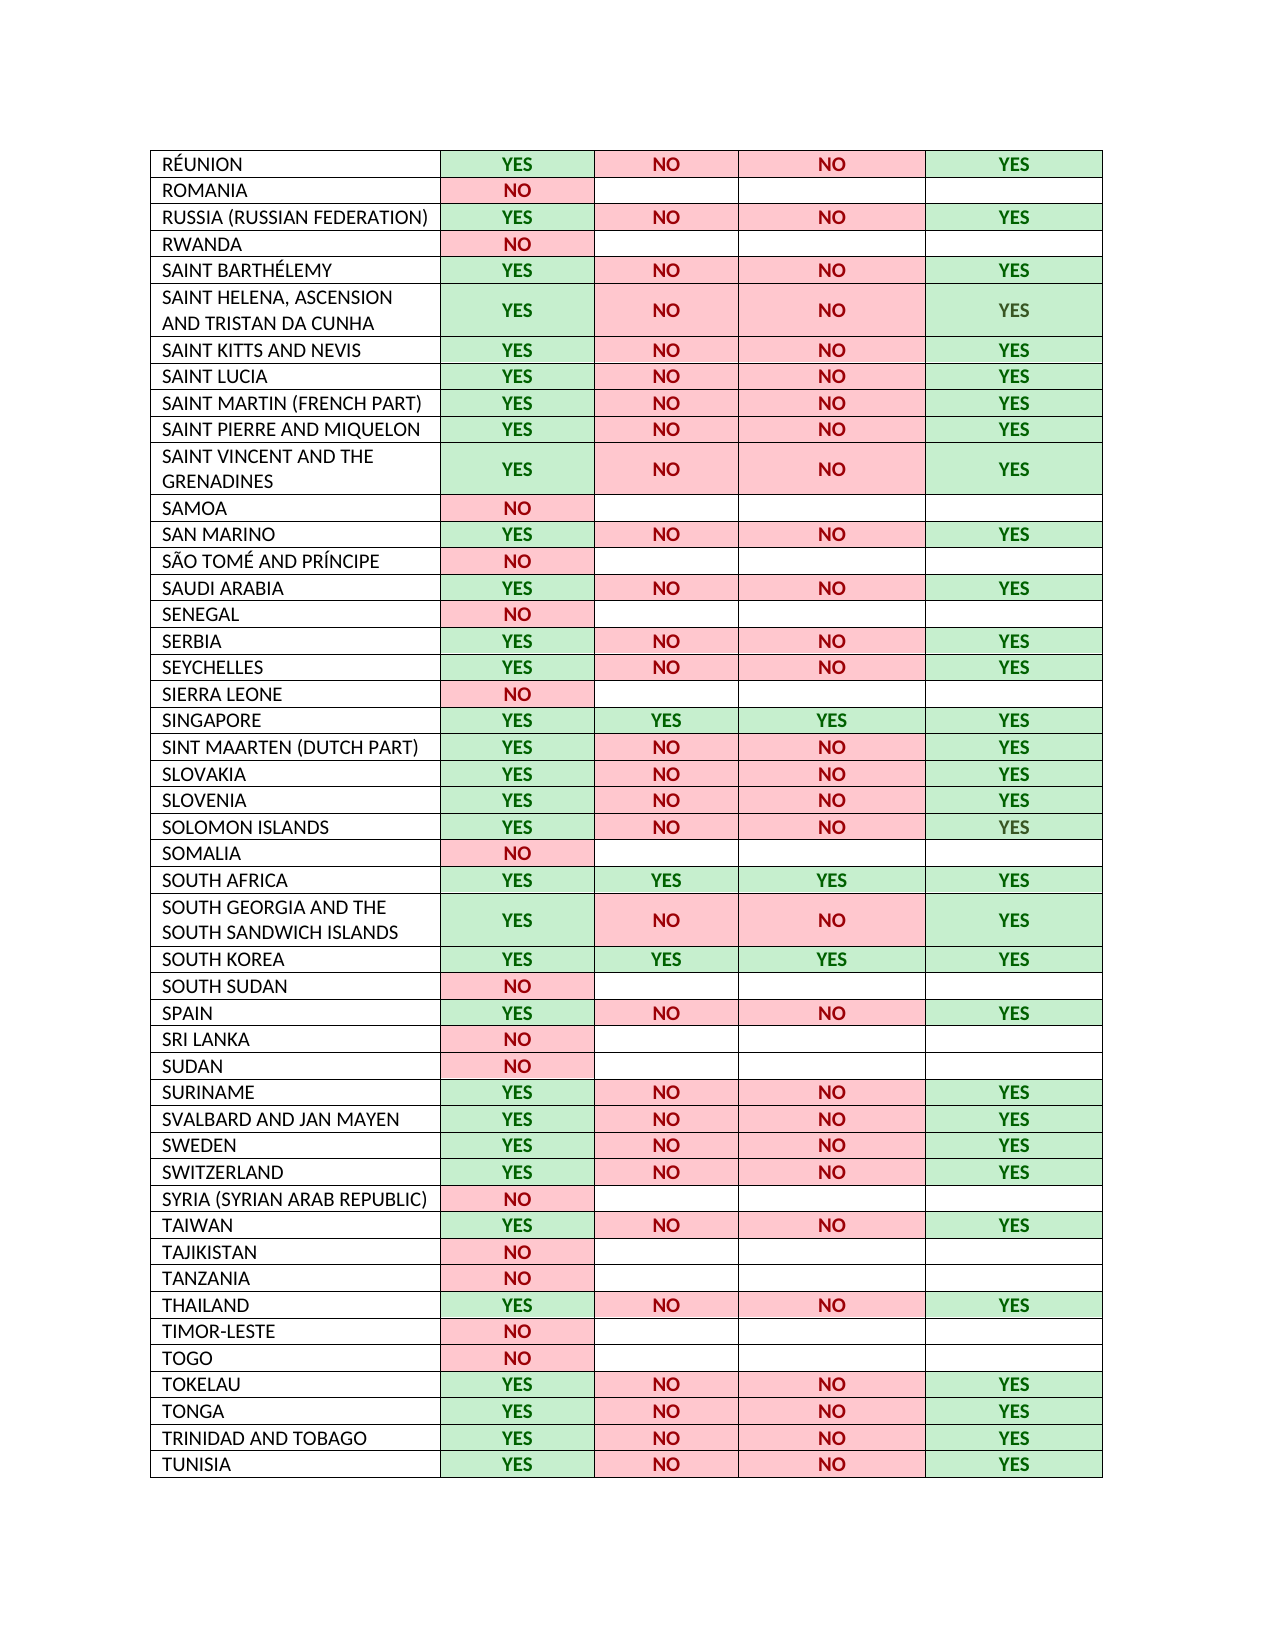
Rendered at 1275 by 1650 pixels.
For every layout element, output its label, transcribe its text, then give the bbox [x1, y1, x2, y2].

table_cell NO [441, 548, 594, 574]
table_cell SAINT VINCENT AND THE GRENADINES [151, 443, 440, 494]
table_cell SERBIA [151, 628, 440, 653]
table_cell SRI LANKA [151, 1026, 440, 1052]
table_cell YES [441, 151, 594, 177]
table_cell [739, 840, 925, 866]
table_cell YES [595, 708, 738, 733]
table_cell NO [739, 894, 925, 946]
table_cell NO [739, 443, 925, 494]
table_cell [739, 548, 925, 574]
table_cell [739, 1053, 925, 1078]
table_cell NO [739, 1133, 925, 1158]
table_cell NO [441, 1026, 594, 1052]
table_cell [926, 1319, 1102, 1344]
table_cell [595, 1053, 738, 1078]
table_cell NO [595, 575, 738, 600]
table_cell NO [595, 734, 738, 760]
table_cell NO [595, 204, 738, 230]
table_cell SÃO TOMÉ AND PRÍNCIPE [151, 548, 440, 574]
table_cell TAIWAN [151, 1212, 440, 1238]
table_cell TOGO [151, 1345, 440, 1371]
table_cell NO [595, 284, 738, 336]
table_cell SOUTH SUDAN [151, 973, 440, 999]
table_cell NO [739, 1451, 925, 1477]
table_cell YES [441, 1425, 594, 1450]
table_cell YES [739, 708, 925, 733]
table_cell YES [739, 947, 925, 972]
table_cell SAMOA [151, 495, 440, 521]
table_cell THAILAND [151, 1292, 440, 1317]
table_cell NO [595, 1159, 738, 1185]
table_cell YES [926, 1425, 1102, 1450]
table_cell NO [595, 787, 738, 813]
table_cell YES [739, 867, 925, 892]
table_cell YES [926, 814, 1102, 839]
table_cell NO [739, 1292, 925, 1317]
table_cell NO [739, 1398, 925, 1424]
table_cell NO [595, 1212, 738, 1238]
table_cell YES [595, 947, 738, 972]
table_cell YES [441, 337, 594, 362]
table_cell SWITZERLAND [151, 1159, 440, 1185]
table_cell [595, 1319, 738, 1344]
table_cell YES [926, 1398, 1102, 1424]
table_cell YES [441, 787, 594, 813]
table_cell YES [441, 1133, 594, 1158]
table_cell NO [739, 1372, 925, 1397]
table_cell YES [926, 1292, 1102, 1317]
table_cell NO [739, 814, 925, 839]
table_cell TIMOR-LESTE [151, 1319, 440, 1344]
table_cell YES [926, 1080, 1102, 1105]
table_cell SPAIN [151, 1000, 440, 1025]
table_cell SLOVENIA [151, 787, 440, 813]
table_cell YES [926, 151, 1102, 177]
table_cell SOUTH AFRICA [151, 867, 440, 892]
table_cell [926, 231, 1102, 256]
table_cell YES [926, 417, 1102, 442]
table_cell [926, 1026, 1102, 1052]
table_cell [595, 840, 738, 866]
table_cell NO [739, 628, 925, 653]
table_cell [926, 601, 1102, 627]
table_cell NO [595, 337, 738, 362]
table_cell YES [441, 257, 594, 283]
table_cell SOLOMON ISLANDS [151, 814, 440, 839]
table_cell [595, 1265, 738, 1291]
table_cell [926, 1186, 1102, 1211]
table_cell [739, 495, 925, 521]
table_cell [926, 1265, 1102, 1291]
table_cell [595, 231, 738, 256]
table_cell NO [595, 894, 738, 946]
table_cell SAINT BARTHÉLEMY [151, 257, 440, 283]
table_cell YES [441, 867, 594, 892]
table_cell YES [926, 947, 1102, 972]
table_cell YES [441, 284, 594, 336]
table_cell NO [739, 337, 925, 362]
table_cell YES [926, 1000, 1102, 1025]
table_cell NO [595, 628, 738, 653]
table_cell YES [926, 390, 1102, 416]
table_cell SAN MARINO [151, 522, 440, 547]
table_cell RWANDA [151, 231, 440, 256]
table_cell SAUDI ARABIA [151, 575, 440, 600]
table_cell YES [441, 417, 594, 442]
table_cell [595, 548, 738, 574]
table_cell ROMANIA [151, 178, 440, 203]
table_cell NO [441, 231, 594, 256]
table_cell SUDAN [151, 1053, 440, 1078]
table_cell NO [595, 151, 738, 177]
table_cell YES [926, 575, 1102, 600]
table_cell YES [441, 734, 594, 760]
table_cell NO [441, 1053, 594, 1078]
table_cell [739, 1265, 925, 1291]
table_cell YES [441, 1212, 594, 1238]
table_cell NO [595, 1080, 738, 1105]
table_cell NO [739, 761, 925, 786]
table_cell [739, 231, 925, 256]
table_cell YES [926, 708, 1102, 733]
table_cell NO [595, 1398, 738, 1424]
table_cell SOUTH GEORGIA AND THE SOUTH SANDWICH ISLANDS [151, 894, 440, 946]
table_cell NO [441, 495, 594, 521]
table_cell YES [926, 867, 1102, 892]
table_cell SIERRA LEONE [151, 681, 440, 707]
table_cell SAINT HELENA, ASCENSION AND TRISTAN DA CUNHA [151, 284, 440, 336]
table_cell NO [739, 257, 925, 283]
table_cell YES [926, 1133, 1102, 1158]
table_cell YES [926, 284, 1102, 336]
table_cell NO [441, 973, 594, 999]
table_cell NO [441, 178, 594, 203]
table_cell NO [739, 575, 925, 600]
table_cell NO [595, 257, 738, 283]
table_cell [595, 495, 738, 521]
table_cell [926, 178, 1102, 203]
table_cell YES [441, 443, 594, 494]
table_cell [739, 601, 925, 627]
table_cell NO [441, 681, 594, 707]
table_cell NO [739, 1106, 925, 1132]
table_cell [926, 681, 1102, 707]
table_cell YES [441, 1398, 594, 1424]
table_cell [926, 548, 1102, 574]
table_cell YES [441, 1000, 594, 1025]
table_cell NO [441, 601, 594, 627]
table_cell [595, 601, 738, 627]
table_cell NO [595, 364, 738, 389]
table_cell [739, 178, 925, 203]
table_cell SWEDEN [151, 1133, 440, 1158]
table_cell YES [926, 1212, 1102, 1238]
table_cell SAINT MARTIN (FRENCH PART) [151, 390, 440, 416]
table_cell YES [926, 443, 1102, 494]
table_cell YES [926, 364, 1102, 389]
table_cell YES [441, 814, 594, 839]
table_cell YES [441, 522, 594, 547]
table_cell [739, 1186, 925, 1211]
table_cell NO [739, 417, 925, 442]
table_cell NO [441, 1186, 594, 1211]
table_cell [926, 973, 1102, 999]
table_cell NO [739, 787, 925, 813]
table_cell [926, 1345, 1102, 1371]
table_cell TUNISIA [151, 1451, 440, 1477]
table_cell NO [595, 1106, 738, 1132]
table_cell NO [595, 390, 738, 416]
table_cell SAINT PIERRE AND MIQUELON [151, 417, 440, 442]
table_cell [739, 681, 925, 707]
table_cell SINT MAARTEN (DUTCH PART) [151, 734, 440, 760]
table_cell [595, 178, 738, 203]
table_cell [595, 681, 738, 707]
table_cell [926, 495, 1102, 521]
table_cell YES [441, 947, 594, 972]
table_cell YES [441, 708, 594, 733]
table_cell [926, 1053, 1102, 1078]
table_cell YES [441, 575, 594, 600]
table_cell TRINIDAD AND TOBAGO [151, 1425, 440, 1450]
table_cell NO [739, 655, 925, 680]
table_cell YES [926, 337, 1102, 362]
table_cell NO [739, 284, 925, 336]
table_cell YES [441, 655, 594, 680]
table_cell YES [441, 761, 594, 786]
table_cell YES [926, 1159, 1102, 1185]
table_cell NO [595, 443, 738, 494]
table_cell SOMALIA [151, 840, 440, 866]
table_cell RUSSIA (RUSSIAN FEDERATION) [151, 204, 440, 230]
table_cell YES [441, 1159, 594, 1185]
table_cell NO [441, 1239, 594, 1264]
table_cell YES [441, 1080, 594, 1105]
table_cell NO [595, 1372, 738, 1397]
table_cell YES [926, 257, 1102, 283]
table_cell YES [926, 1372, 1102, 1397]
table_cell NO [441, 840, 594, 866]
table_cell NO [595, 655, 738, 680]
table_cell SINGAPORE [151, 708, 440, 733]
table_cell NO [739, 522, 925, 547]
table_cell NO [739, 734, 925, 760]
table_cell YES [926, 894, 1102, 946]
table_cell YES [441, 628, 594, 653]
table_cell [739, 1239, 925, 1264]
table_cell YES [441, 1372, 594, 1397]
table_cell YES [441, 894, 594, 946]
table_cell NO [739, 364, 925, 389]
table_cell [739, 1026, 925, 1052]
table_cell SLOVAKIA [151, 761, 440, 786]
table_cell NO [739, 1425, 925, 1450]
table_cell NO [739, 1159, 925, 1185]
table_cell SYRIA (SYRIAN ARAB REPUBLIC) [151, 1186, 440, 1211]
table_cell YES [441, 1292, 594, 1317]
table_cell YES [926, 734, 1102, 760]
table_cell NO [595, 761, 738, 786]
table_cell NO [441, 1265, 594, 1291]
table_cell YES [441, 364, 594, 389]
table_cell YES [441, 390, 594, 416]
table_cell NO [595, 522, 738, 547]
table_cell NO [739, 1212, 925, 1238]
table_cell [595, 1239, 738, 1264]
table_cell TANZANIA [151, 1265, 440, 1291]
table_cell NO [739, 204, 925, 230]
table_cell NO [595, 1000, 738, 1025]
table_cell YES [441, 1106, 594, 1132]
table_cell SAINT KITTS AND NEVIS [151, 337, 440, 362]
table_cell [595, 973, 738, 999]
table_cell NO [739, 1080, 925, 1105]
table_cell SOUTH KOREA [151, 947, 440, 972]
table_cell [739, 973, 925, 999]
table_cell TONGA [151, 1398, 440, 1424]
table_cell YES [926, 1451, 1102, 1477]
table_cell RÉUNION [151, 151, 440, 177]
table_cell YES [926, 628, 1102, 653]
table_cell [595, 1026, 738, 1052]
table_cell [926, 1239, 1102, 1264]
table_cell SVALBARD AND JAN MAYEN [151, 1106, 440, 1132]
table_cell [739, 1345, 925, 1371]
table_cell NO [595, 1292, 738, 1317]
table_cell NO [595, 1451, 738, 1477]
table_cell [739, 1319, 925, 1344]
table_cell TAJIKISTAN [151, 1239, 440, 1264]
table_cell YES [441, 204, 594, 230]
table_cell SURINAME [151, 1080, 440, 1105]
table_cell NO [595, 814, 738, 839]
table_cell SENEGAL [151, 601, 440, 627]
table_cell NO [739, 390, 925, 416]
table_cell NO [595, 417, 738, 442]
table_cell [595, 1345, 738, 1371]
table_cell NO [595, 1133, 738, 1158]
table_cell NO [739, 151, 925, 177]
table_cell YES [926, 787, 1102, 813]
table_cell SEYCHELLES [151, 655, 440, 680]
table_cell [926, 840, 1102, 866]
table_cell NO [441, 1319, 594, 1344]
table_cell [595, 1186, 738, 1211]
table_cell NO [595, 1425, 738, 1450]
table_cell YES [926, 761, 1102, 786]
table_cell TOKELAU [151, 1372, 440, 1397]
table_cell YES [926, 522, 1102, 547]
table_cell YES [595, 867, 738, 892]
table_cell YES [441, 1451, 594, 1477]
table_cell NO [441, 1345, 594, 1371]
table_cell YES [926, 655, 1102, 680]
table_cell YES [926, 204, 1102, 230]
table_cell SAINT LUCIA [151, 364, 440, 389]
table_cell YES [926, 1106, 1102, 1132]
table_cell NO [739, 1000, 925, 1025]
